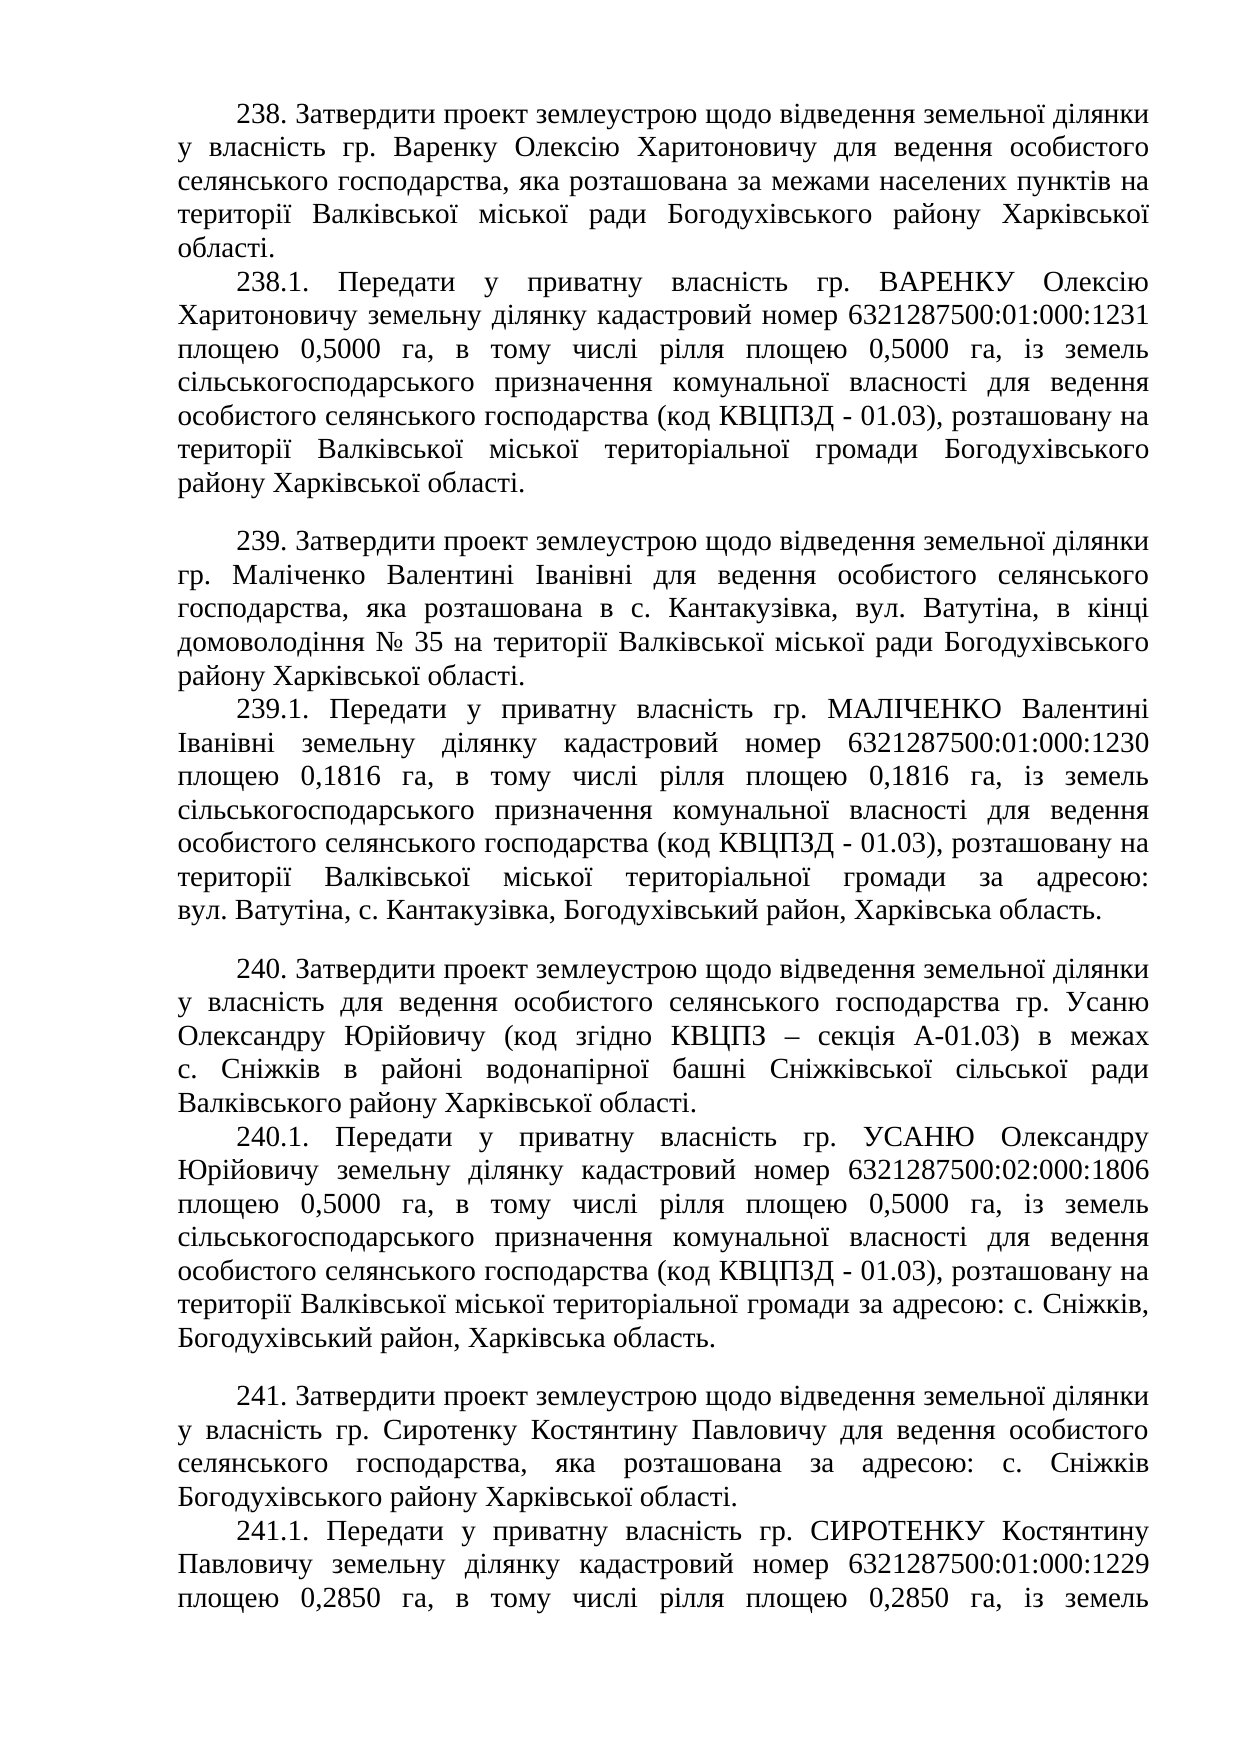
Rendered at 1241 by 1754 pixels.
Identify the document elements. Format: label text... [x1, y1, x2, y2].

text 239. Затвердити проект землеустрою щодо відведення земельної ділянки гр. Маліченко Валентині Іванівні для ведення особистого селянського господарства, яка розташована в с. Кантакузівка, вул. Ватутіна, в кінці домоволодіння № 35 на території Валківської міської ради Богодухівського району Харківської області. [177, 523, 1150, 691]
text 238. Затвердити проект землеустрою щодо відведення земельної ділянки у власність гр. Варенку Олексію Харитоновичу для ведення особистого селянського господарства, яка розташована за межами населених пунктів на території Валківської міської ради Богодухівського району Харківської області. [177, 96, 1150, 264]
text 238.1. Передати у приватну власність гр. ВАРЕНКУ Олексію Харитоновичу земельну ділянку кадастровий номер 6321287500:01:000:1231 площею 0,5000 га, в тому числі рілля площею 0,5000 га, із земель сільськогосподарського призначення комунальної власності для ведення особистого селянського господарства (код КВЦПЗД - 01.03), розташовану на території Валківської міської територіальної громади Богодухівського району Харківської області. [177, 264, 1150, 498]
text 240.1. Передати у приватну власність гр. УСАНЮ Олександру Юрійовичу земельну ділянку кадастровий номер 6321287500:02:000:1806 площею 0,5000 га, в тому числі рілля площею 0,5000 га, із земель сільськогосподарського призначення комунальної власності для ведення особистого селянського господарства (код КВЦПЗД - 01.03), розташовану на території Валківської міської територіальної громади за адресою: с. Сніжків, Богодухівський район, Харківська область. [177, 1119, 1150, 1353]
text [177, 1513, 1150, 1613]
text 239.1. Передати у приватну власність гр. МАЛІЧЕНКО Валентині Іванівні земельну ділянку кадастровий номер 6321287500:01:000:1230 площею 0,1816 га, в тому числі рілля площею 0,1816 га, із земель сільськогосподарського призначення комунальної власності для ведення особистого селянського господарства (код КВЦПЗД - 01.03), розташовану на території Валківської міської територіальної громади за адресою: вул. Ватутіна, с. Кантакузівка, Богодухівський район, Харківська область. [177, 691, 1150, 926]
text 240. Затвердити проект землеустрою щодо відведення земельної ділянки у власність для ведення особистого селянського господарства гр. Усаню Олександру Юрійовичу (код згідно КВЦПЗ – секція А-01.03) в межах с. Сніжків в районі водонапірної башні Сніжківської сільської ради Валківського району Харківської області. [177, 951, 1150, 1119]
text 241. Затвердити проект землеустрою щодо відведення земельної ділянки у власність гр. Сиротенку Костянтину Павловичу для ведення особистого селянського господарства, яка розташована за адресою: с. Сніжків Богодухівського району Харківської області. [177, 1378, 1150, 1513]
